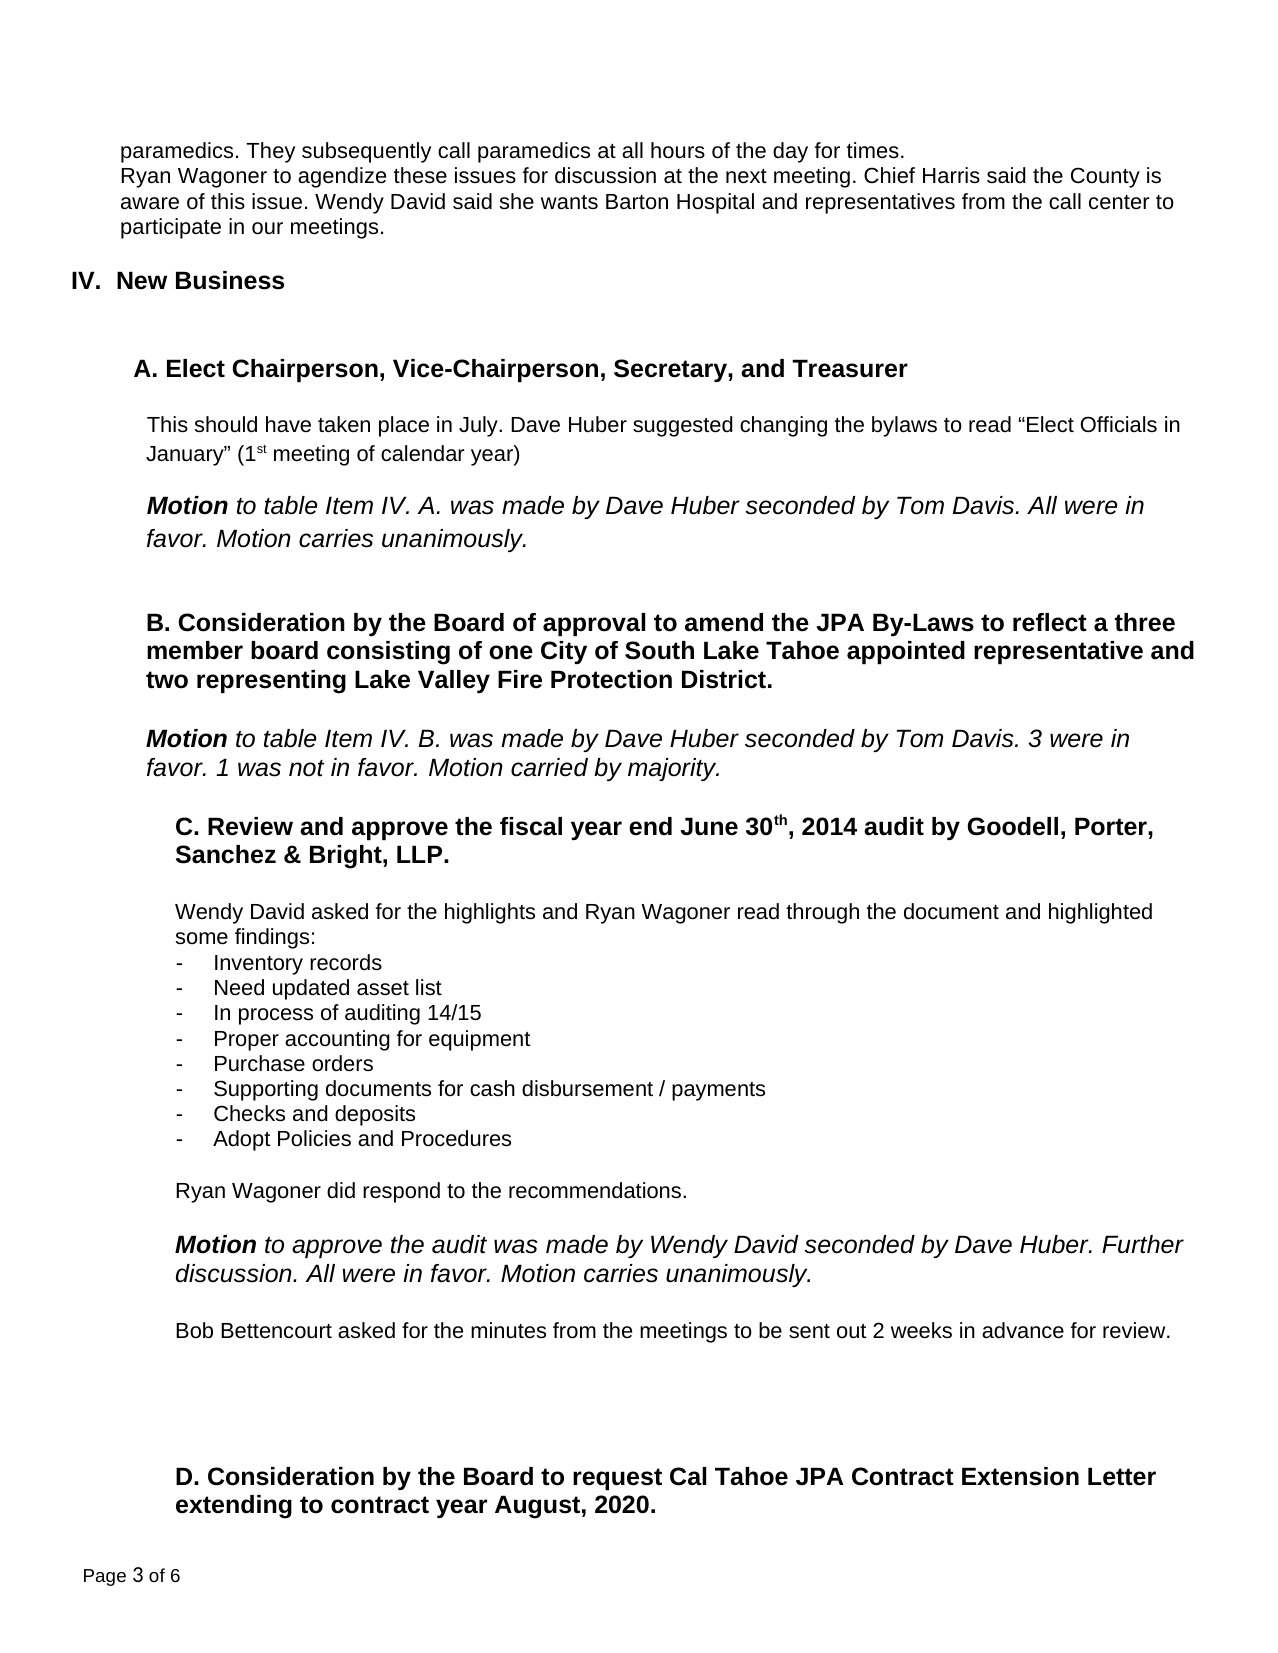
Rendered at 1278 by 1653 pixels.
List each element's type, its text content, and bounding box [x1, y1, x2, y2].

text Motion to approve the audit was made by Wendy David seconded by Dave Huber. Further discussion. All were in favor. Motion carries unanimously. [175, 1230, 1198, 1287]
list Inventory records [176, 950, 1198, 975]
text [120, 137, 1198, 163]
list Purchase orders [176, 1051, 1198, 1076]
list Proper accounting for equipment [176, 1025, 1198, 1051]
text C. Review and approve the fiscal year end June 30th, 2014 audit by Goodell, Porter, Sanchez & Bright, LLP. [175, 812, 1198, 869]
text D. Consideration by the Board to request Cal Tahoe JPA Contract Extension Letter extending to contract year August, 2020. [175, 1462, 1198, 1519]
list Need updated asset list [176, 975, 1198, 1000]
text Motion to table Item IV. B. was made by Dave Huber seconded by Tom Davis. 3 were in favor. 1 was not in favor. Motion carried by majority. [146, 724, 1198, 781]
list Supporting documents for cash disbursement / payments [176, 1076, 1198, 1101]
text Bob Bettencourt asked for the minutes from the meetings to be sent out 2 weeks in advance for review. [175, 1318, 1198, 1343]
text IV. New Business [71, 266, 1198, 294]
list In process of auditing 14/15 [176, 1000, 1198, 1025]
text Ryan Wagoner to agendize these issues for discussion at the next meeting. Chief Harris said the County is aware of this issue. Wendy David said she wants Barton Hospital and representatives from the call center to participate in our meetings. [120, 163, 1198, 239]
text This should have taken place in July. Dave Huber suggested changing the bylaws to read “Elect Officials in January” (1st meeting of calendar year) [146, 412, 1196, 467]
text Wendy David asked for the highlights and Ryan Wagoner read through the document and highlighted some findings: [175, 899, 1198, 949]
text Motion to table Item IV. A. was made by Dave Huber seconded by Tom Davis. All were in favor. Motion carries unanimously. [146, 491, 1196, 553]
list Checks and deposits [176, 1101, 1198, 1126]
text Ryan Wagoner did respond to the recommendations. [71, 1178, 1198, 1203]
list Adopt Policies and Procedures [176, 1126, 1198, 1151]
text A. Elect Chairperson, Vice-Chairperson, Secretary, and Treasurer [71, 354, 1198, 383]
text B. Consideration by the Board of approval to amend the JPA By-Laws to reflect a three member board consisting of one City of South Lake Tahoe appointed representative and two representing Lake Valley Fire Protection District. [146, 607, 1198, 694]
